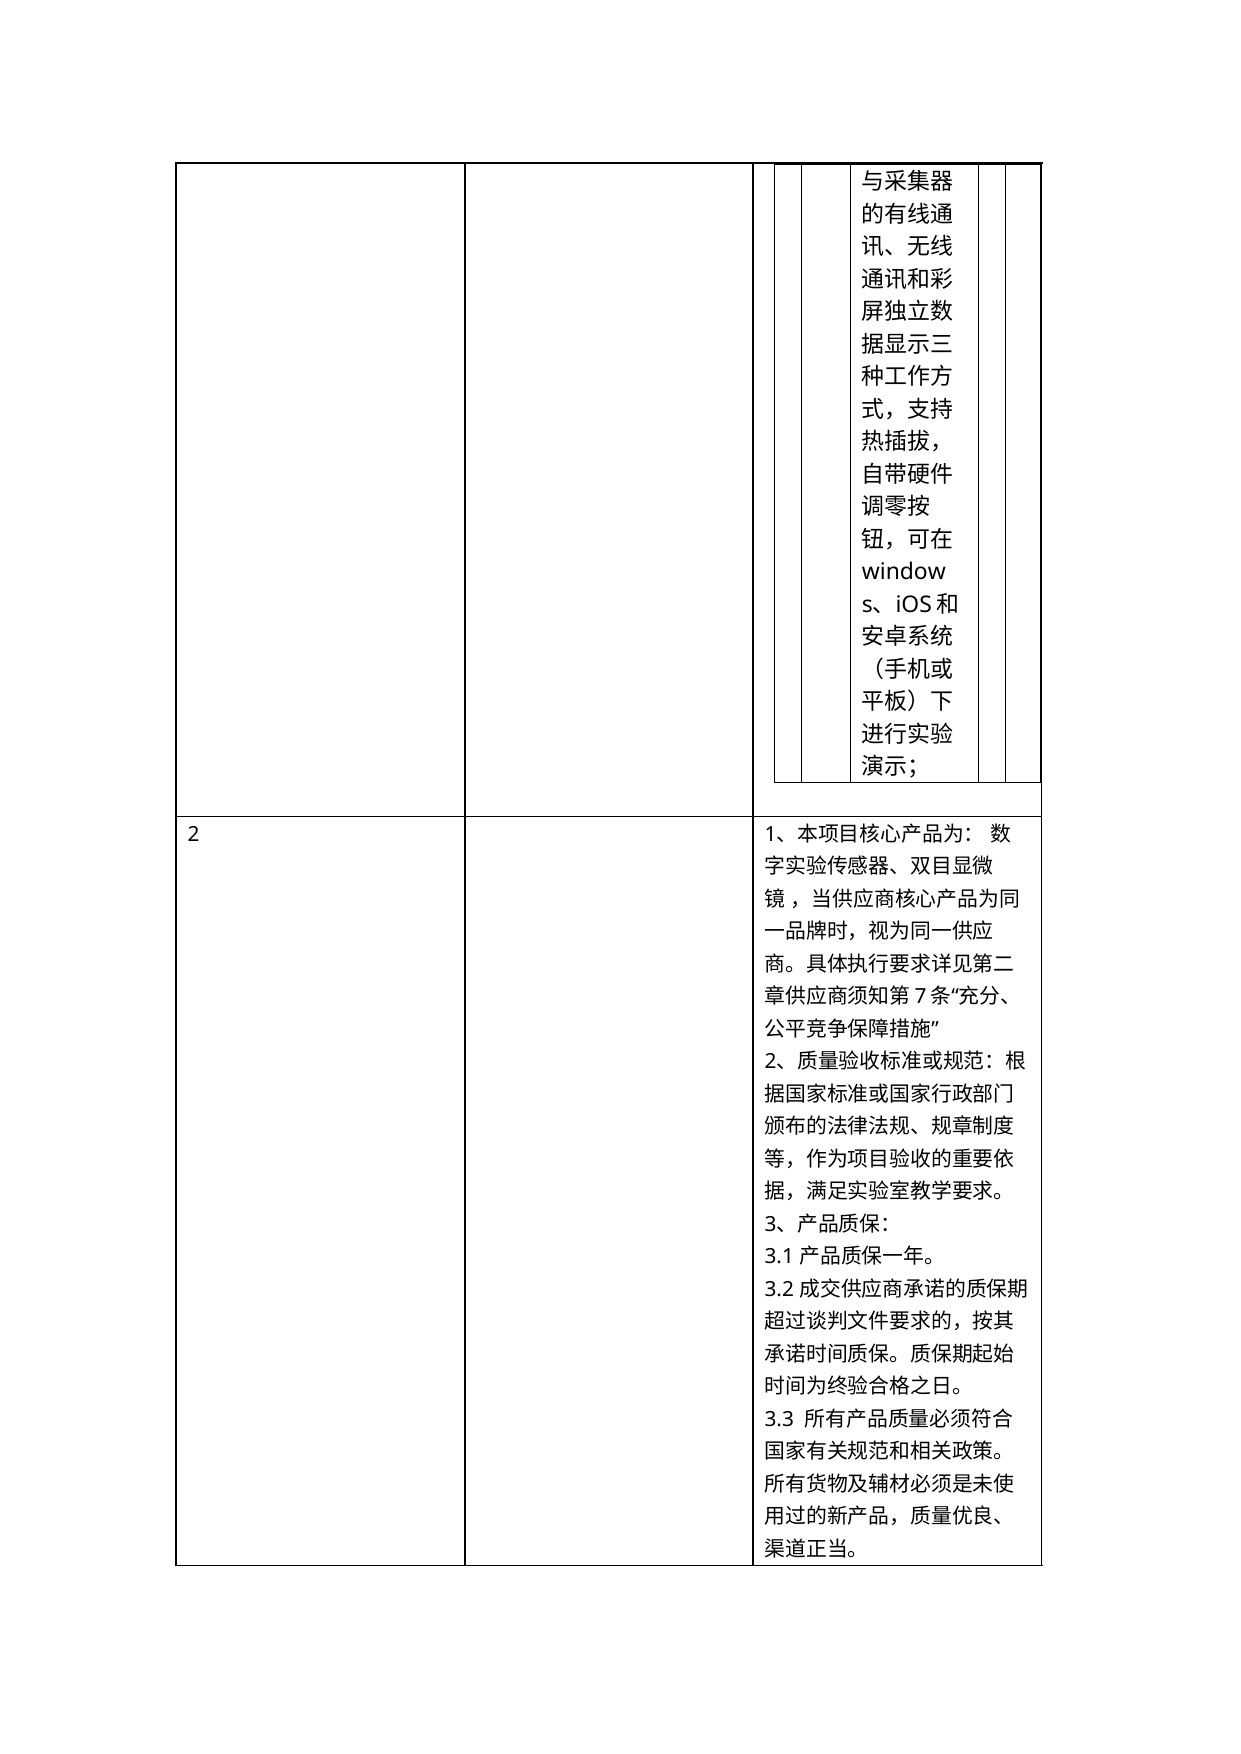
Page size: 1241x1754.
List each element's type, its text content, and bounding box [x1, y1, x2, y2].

table_cell ★ [466, 164, 752, 816]
table_cell [466, 817, 752, 1565]
table_cell 2 [177, 817, 464, 1565]
table_cell 1、生物实验室 2、化学实验室 3、物理实验室 [754, 164, 1041, 816]
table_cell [754, 817, 1041, 1565]
table_cell 1 [177, 164, 464, 816]
